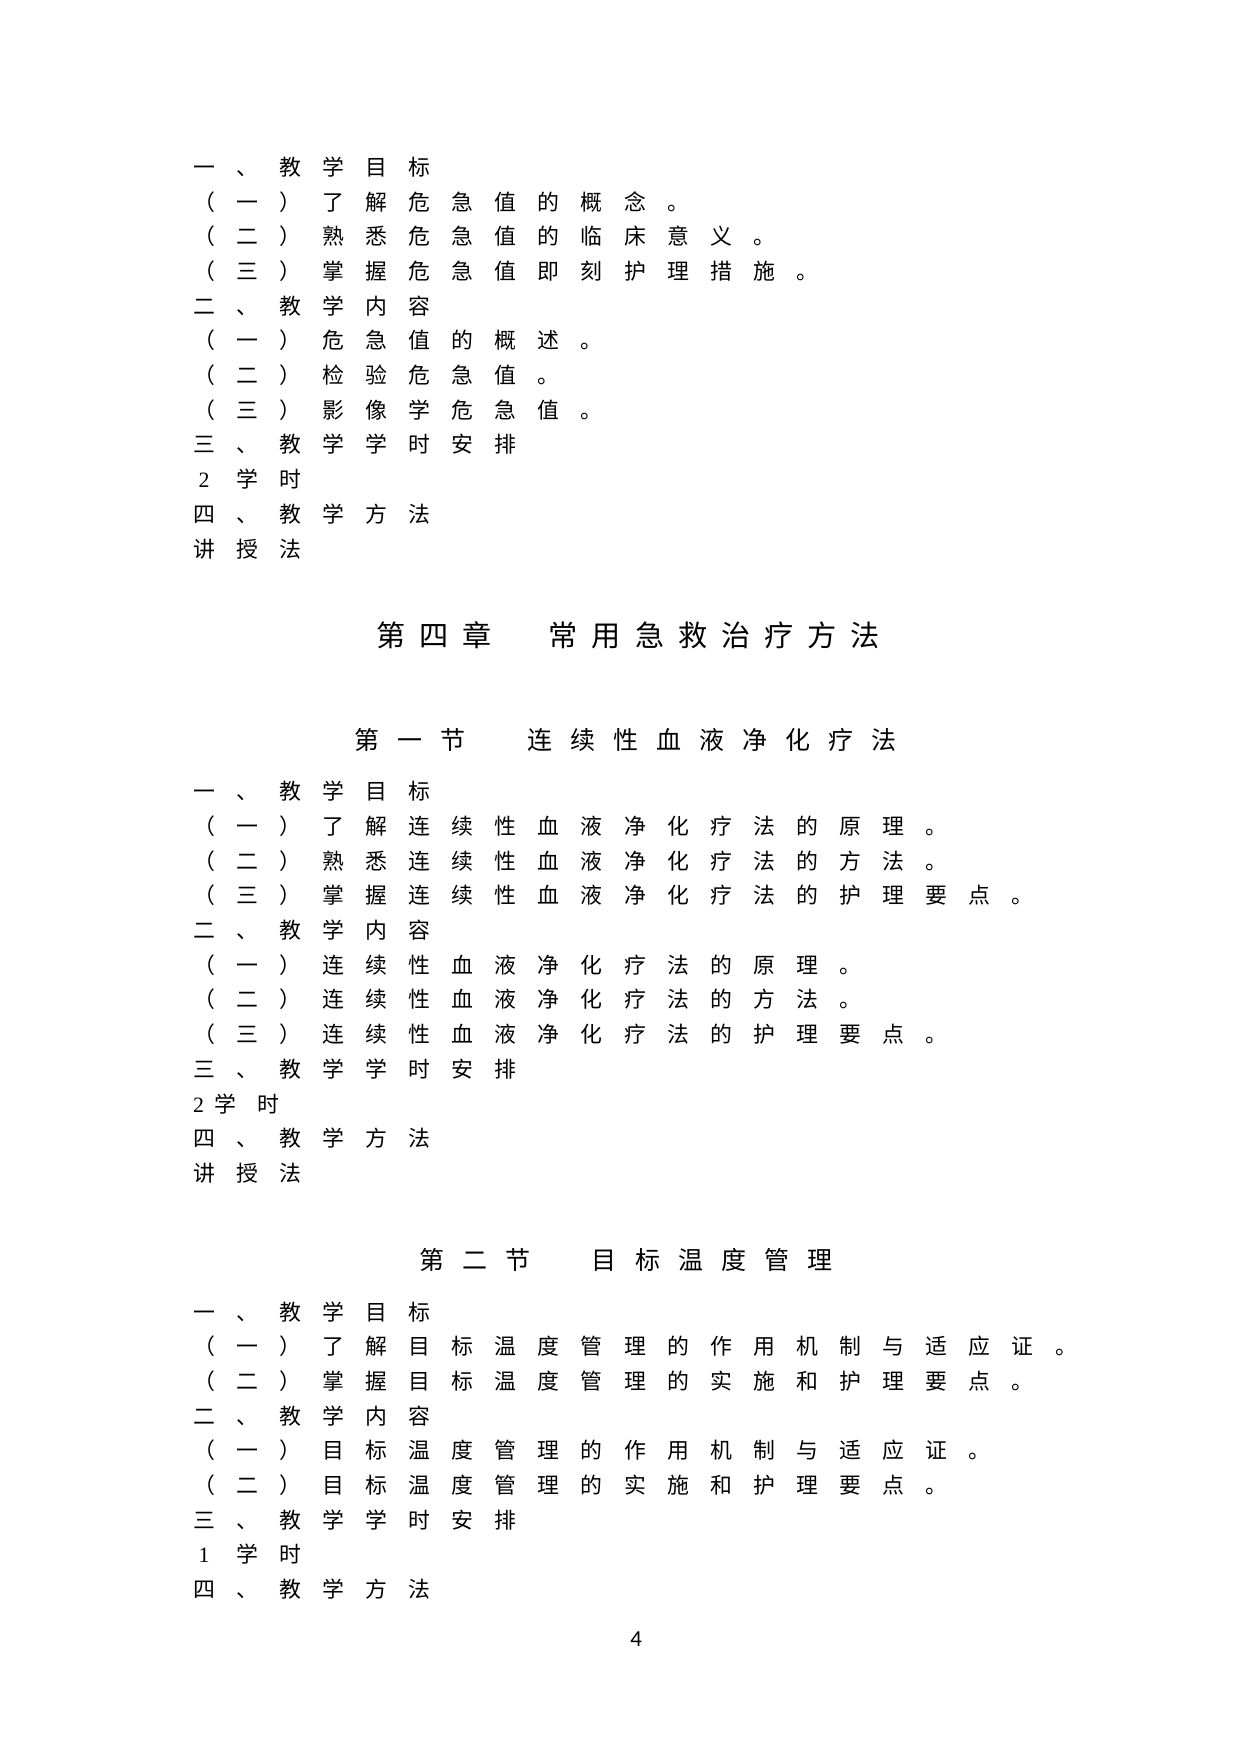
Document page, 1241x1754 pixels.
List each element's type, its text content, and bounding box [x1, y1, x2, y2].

text 三、教学学时安排 [150, 426, 1120, 461]
text （二）连续性血液净化疗法的方法。 [150, 981, 1120, 1016]
text （一）危急值的概述。 [150, 322, 1120, 357]
text （三）掌握连续性血液净化疗法的护理要点。 [150, 877, 1120, 912]
text 三、教学学时安排 [150, 1050, 1120, 1085]
text 第二节 目标温度管理 [150, 1224, 1120, 1293]
text （三）影像学危急值。 [150, 391, 1120, 426]
text 一、教学目标 [150, 1293, 1120, 1328]
text 三、教学学时安排 [150, 1501, 1120, 1536]
text （一）连续性血液净化疗法的原理。 [150, 946, 1120, 981]
text （三）连续性血液净化疗法的护理要点。 [150, 1016, 1120, 1050]
text 一、教学目标 [150, 773, 1120, 808]
text 二、教学内容 [150, 1397, 1120, 1432]
text 第一节 连续性血液净化疗法 [150, 703, 1120, 773]
text 讲授法 [150, 530, 1120, 565]
text 2 学时 [150, 461, 1120, 495]
text （二）熟悉连续性血液净化疗法的方法。 [150, 842, 1120, 877]
text （一）了解目标温度管理的作用机制与适应证。 [150, 1328, 1120, 1363]
text 讲授法 [150, 1154, 1120, 1189]
text （一）目标温度管理的作用机制与适应证。 [150, 1432, 1120, 1467]
text 第四章 常用急救治疗方法 [150, 599, 1120, 669]
text 四、教学方法 [150, 1571, 1120, 1605]
text 二、教学内容 [150, 287, 1120, 322]
text 2 学时 [150, 1085, 1120, 1120]
text （二）目标温度管理的实施和护理要点。 [150, 1467, 1120, 1501]
text （二）检验危急值。 [150, 357, 1120, 391]
text （三）掌握危急值即刻护理措施。 [150, 253, 1120, 287]
text （一）了解连续性血液净化疗法的原理。 [150, 808, 1120, 842]
text 二、教学内容 [150, 912, 1120, 946]
text 四、教学方法 [150, 495, 1120, 530]
text 1 学时 [150, 1536, 1120, 1571]
text 一、教学目标 [150, 148, 1120, 183]
text （二）掌握目标温度管理的实施和护理要点。 [150, 1363, 1120, 1397]
text （一）了解危急值的概念。 [150, 183, 1120, 218]
text （二）熟悉危急值的临床意义。 [150, 218, 1120, 253]
text 四、教学方法 [150, 1120, 1120, 1154]
